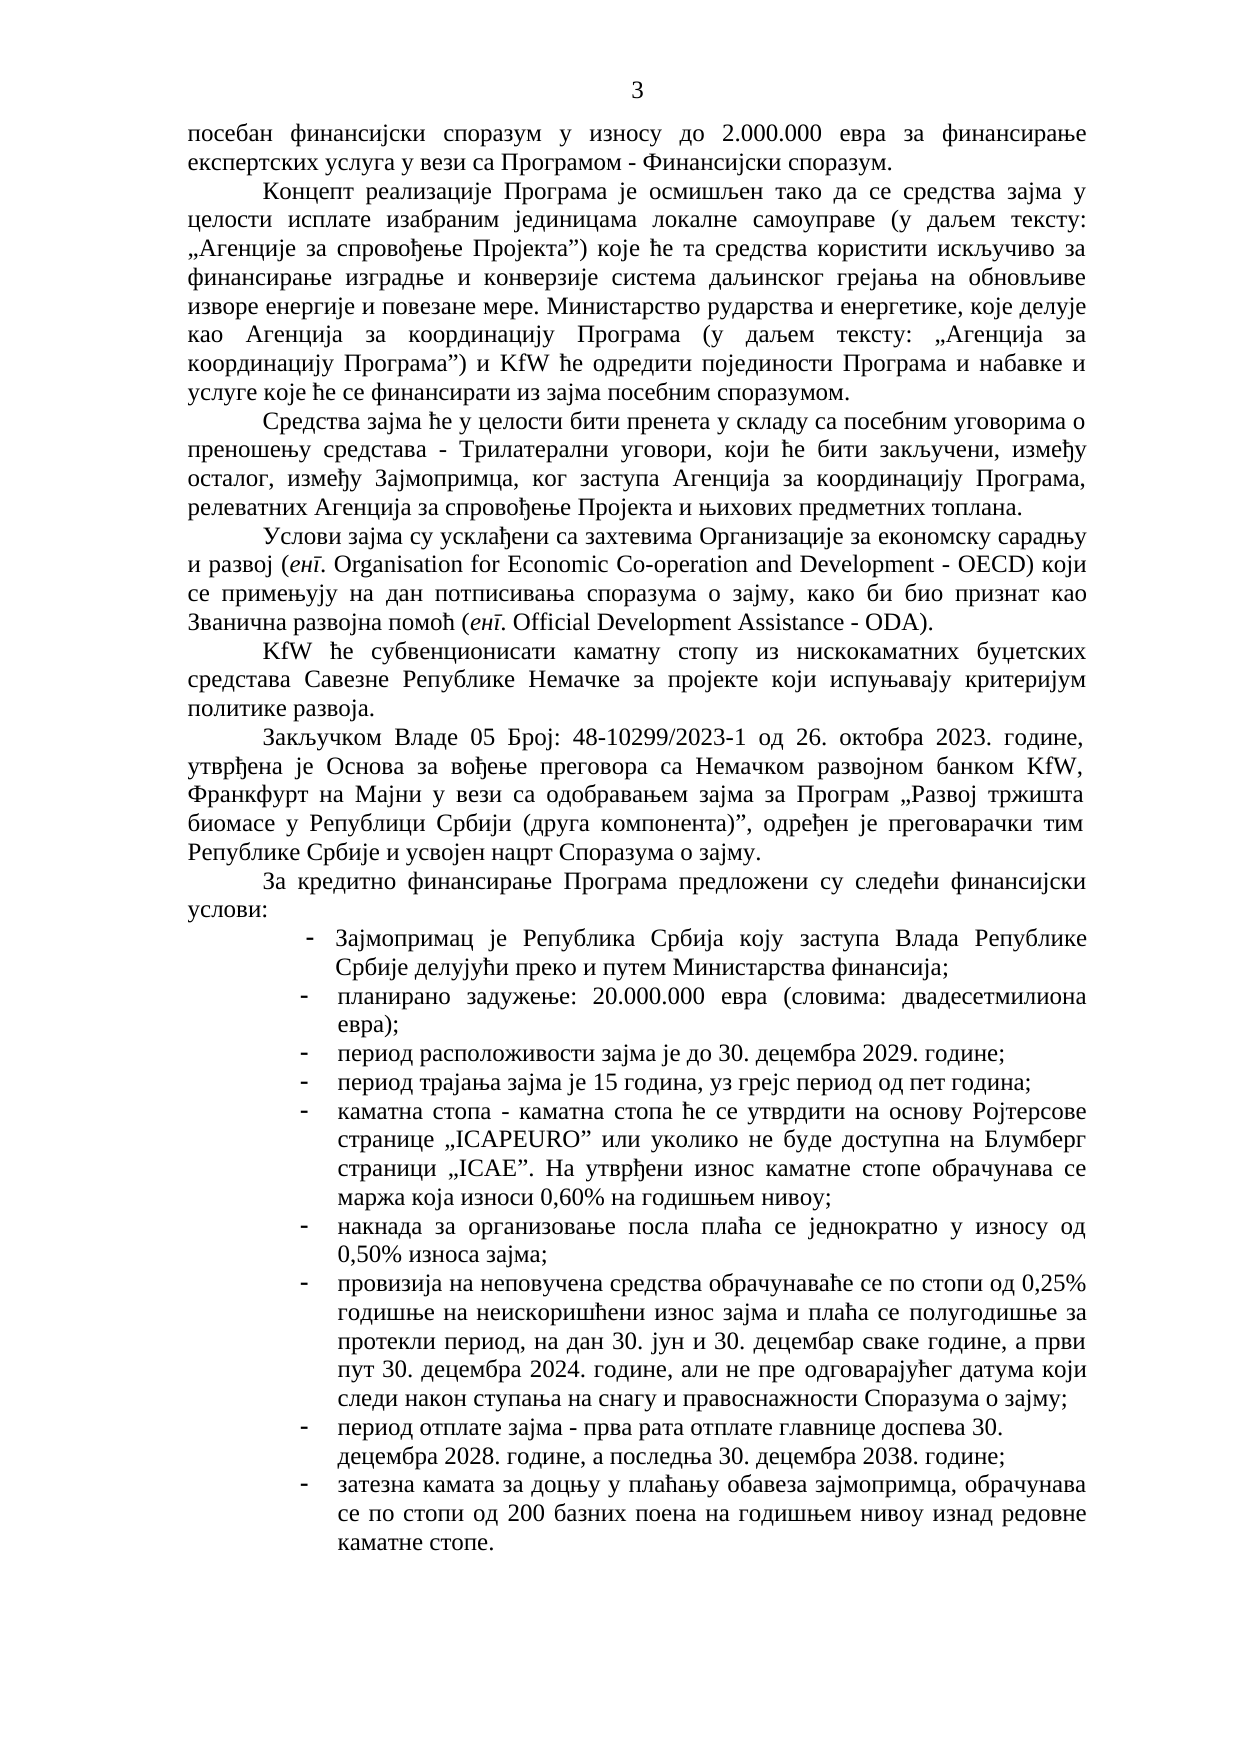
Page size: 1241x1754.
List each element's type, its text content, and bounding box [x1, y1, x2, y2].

text Услови зајма су усклађени са захтевима Организације за економску сарадњу и развој (енг. Organisation for Economic Co-operation and Development - OECD) који се примењују на дан потписивања споразума о зајму, како би био признат као Званична развојна помоћ (енг. Official Development Assistance - ODA). [187, 521, 1088, 636]
list период трајања зајма је 15 година, уз грејс период од пет година; [300, 1067, 1087, 1096]
text Средства зајма ће у целости бити пренета у складу са посебним уговорима о преношењу средстава - Трилатерални уговори, који ће бити закључени, између осталог, између Зајмопримца, ког заступа Агенција за координацију Програма, релеватних Агенција за спровођење Пројекта и њихових предметних топлана. [187, 406, 1087, 521]
list Зајмопримац је Република Србија коју заступа Влада Републике Србије делујући преко и путем Министарства финансија; [306, 923, 1087, 981]
text Концепт реализације Програма је осмишљен тако да се средства зајма у целости исплате изабраним јединицaма локалне самоуправе (у даљем тексту: „Агенције за спровођење Пројекта”) које ће та средства користити искључиво за финансирање изградње и конверзије система даљинског грејања на обновљиве изворе енергије и повезане мере. Министарство рударства и енергетике, које делује као Агенција за координацију Програма (у даљем тексту: „Агенција за координацију Програмаˮ) и KfW ће одредити појединости Програма и набавке и услуге које ће се финансирати из зајма посебним споразумом. [187, 176, 1087, 406]
list период расположивости зајма је до 30. децембра 2029. године; [300, 1038, 1087, 1067]
list период отплате зајма - прва рата отплате главнице доспева 30. децембра 2028. године, а последња 30. децембра 2038. године; [300, 1412, 1087, 1469]
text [187, 118, 1087, 176]
text Закључком Владе 05 Број: 48-10299/2023-1 од 26. октобра 2023. године, утврђена је Основа за вођење преговора са Немачком развојном банком KfW, Франкфурт на Мајни у вези са одобравањем зајма за Програм „Развој тржишта биомасе у Републици Србији (друга компонента)”, одређен је преговарачки тим Републике Србије и усвојен нацрт Споразума о зајму. [187, 722, 1084, 866]
list провизија на неповучена средства обрачунаваће се по стопи од 0,25% годишње на неискоришћени износ зајма и плаћа се полугодишње за протекли период, на дан 30. јун и 30. децембар свaкe гoдинe, а први пут 30. децембра 2024. године, aли нe прe одговарајућег датума кojи слeди нaкoн ступања на снагу и правоснажности Споразума о зајму; [300, 1268, 1087, 1412]
text За кредитно финансирање Програма предложени су следећи финансијски услови: [187, 866, 1087, 923]
list накнада за организовање посла плаћа се једнократно у износу од 0,50% износа зајма; [300, 1211, 1087, 1268]
list затезна камата за доцњу у плаћању обавеза зајмопримца, обрачунава се по стопи од 200 базних поена на годишњем нивоу изнад редовне каматне стопе. [300, 1469, 1087, 1556]
list планирано задужење: 20.000.000 евра (словима: двадесетмилиона евра); [300, 981, 1087, 1038]
list каматна стопа - каматна стопа ће се утврдити на основу Ројтерсове странице „ICAPEURO” или уколико не буде доступна на Блумберг страници „ICAE”. На утврђени износ каматне стопе обрачунава се маржа која износи 0,60% на годишњем нивоу; [300, 1096, 1087, 1211]
text KfW ће субвенционисати каматну стопу из нискокаматних буџетских средстава Савезне Републике Немачке за пројекте који испуњавају критеријум политике развоја. [187, 636, 1087, 722]
